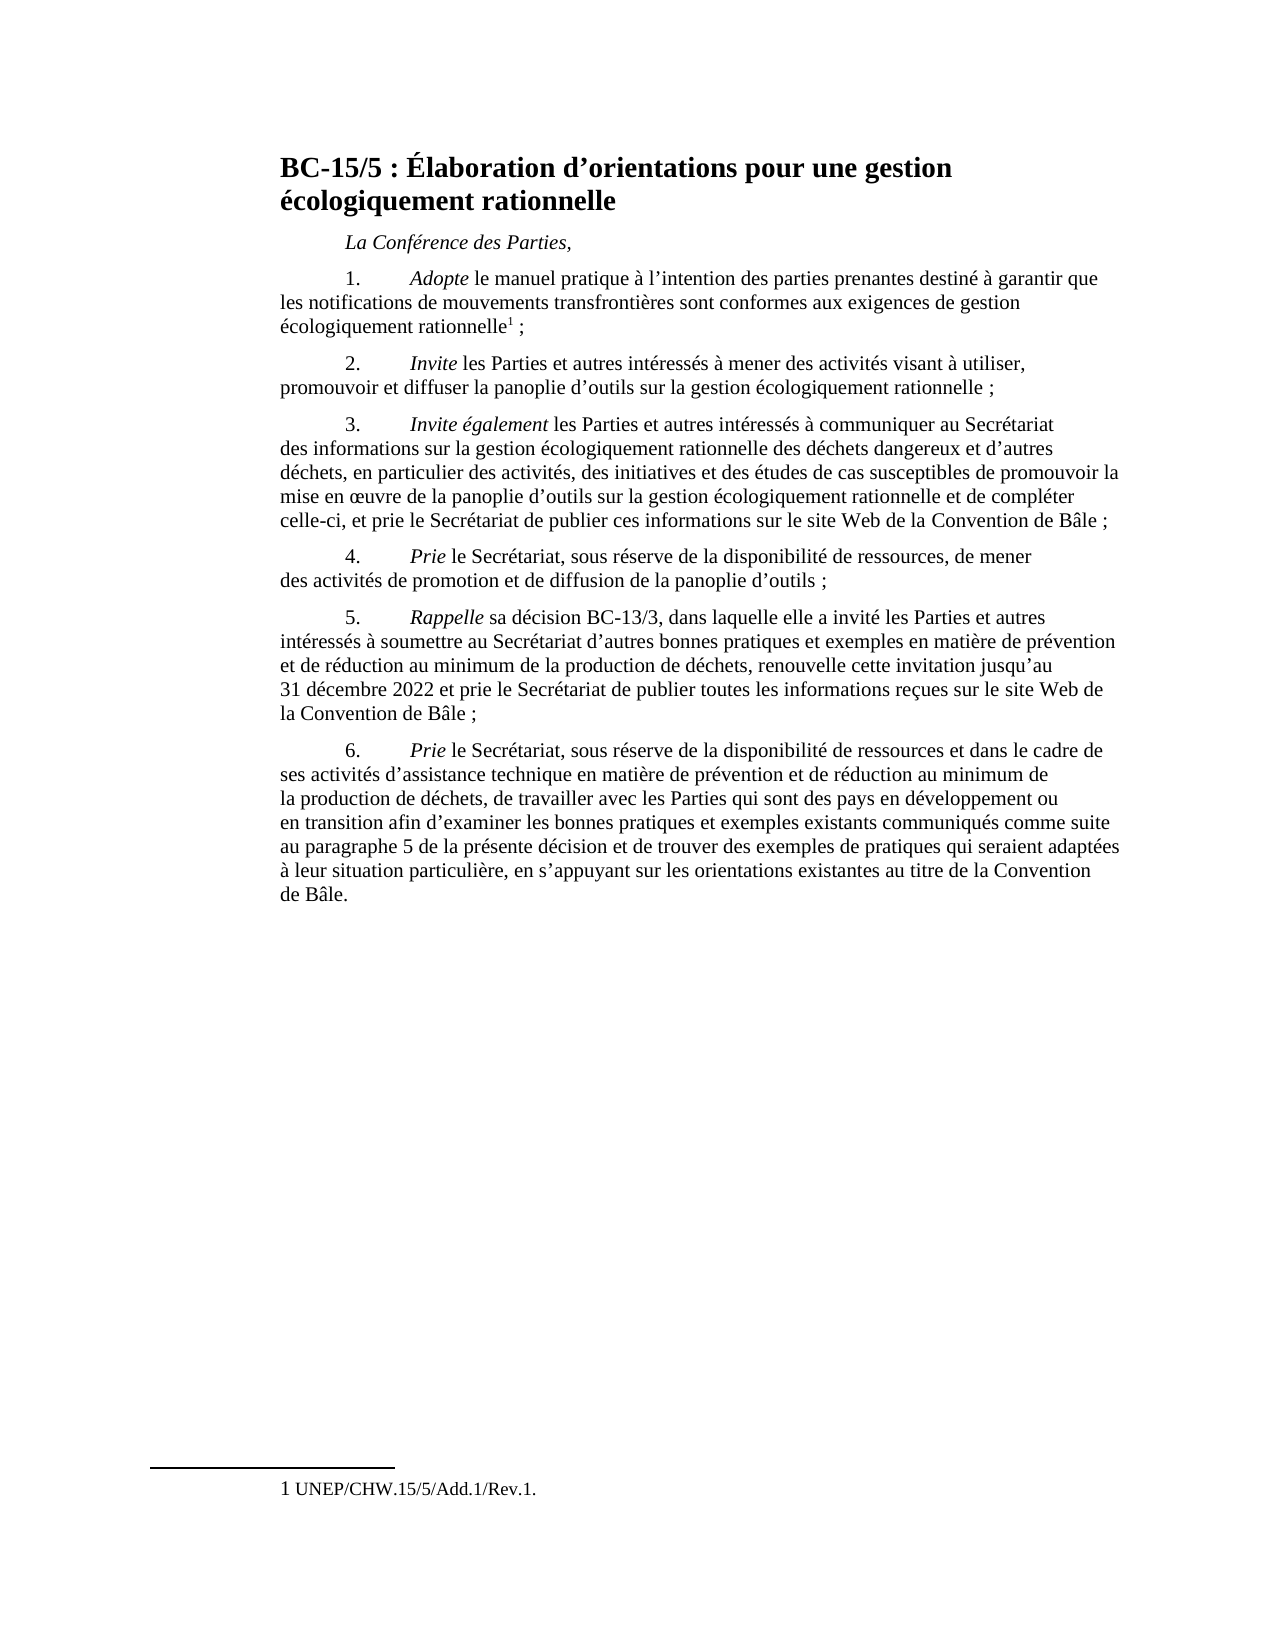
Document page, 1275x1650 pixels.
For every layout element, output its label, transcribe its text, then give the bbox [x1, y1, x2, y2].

text 4. Prie le Secrétariat, sous réserve de la disponibilité de ressources, de mener des activités de promotion et de diffusion de la panoplie d’outils ; [280, 544, 1125, 592]
text 3. Invite également les Parties et autres intéressés à communiquer au Secrétariat des informations sur la gestion écologiquement rationnelle des déchets dangereux et d’autres déchets, en particulier des activités, des initiatives et des études de cas susceptibles de promouvoir la mise en œuvre de la panoplie d’outils sur la gestion écologiquement rationnelle et de compléter celle-ci, et prie le Secrétariat de publier ces informations sur le site Web de la Convention de Bâle ; [280, 411, 1125, 532]
text 6. Prie le Secrétariat, sous réserve de la disponibilité de ressources et dans le cadre de ses activités d’assistance technique en matière de prévention et de réduction au minimum de la production de déchets, de travailler avec les Parties qui sont des pays en développement ou en transition afin d’examiner les bonnes pratiques et exemples existants communiqués comme suite au paragraphe 5 de la présente décision et de trouver des exemples de pratiques qui seraient adaptées à leur situation particulière, en s’appuyant sur les orientations existantes au titre de la Convention de Bâle. [280, 738, 1125, 906]
text La Conférence des Parties, [280, 229, 1125, 254]
text 5. Rappelle sa décision BC-13/3, dans laquelle elle a invité les Parties et autres intéressés à soumettre au Secrétariat d’autres bonnes pratiques et exemples en matière de prévention et de réduction au minimum de la production de déchets, renouvelle cette invitation jusqu’au 31 décembre 2022 et prie le Secrétariat de publier toutes les informations reçues sur le site Web de la Convention de Bâle ; [280, 605, 1125, 725]
text 1. Adopte le manuel pratique à l’intention des parties prenantes destiné à garantir que les notifications de mouvements transfrontières sont conformes aux exigences de gestion écologiquement rationnelle ; [280, 266, 1125, 338]
text BC-15/5 : Élaboration d’orientations pour une gestion écologiquement rationnelle [150, 150, 1095, 217]
text 2. Invite les Parties et autres intéressés à mener des activités visant à utiliser, promouvoir et diffuser la panoplie d’outils sur la gestion écologiquement rationnelle ; [280, 351, 1125, 399]
